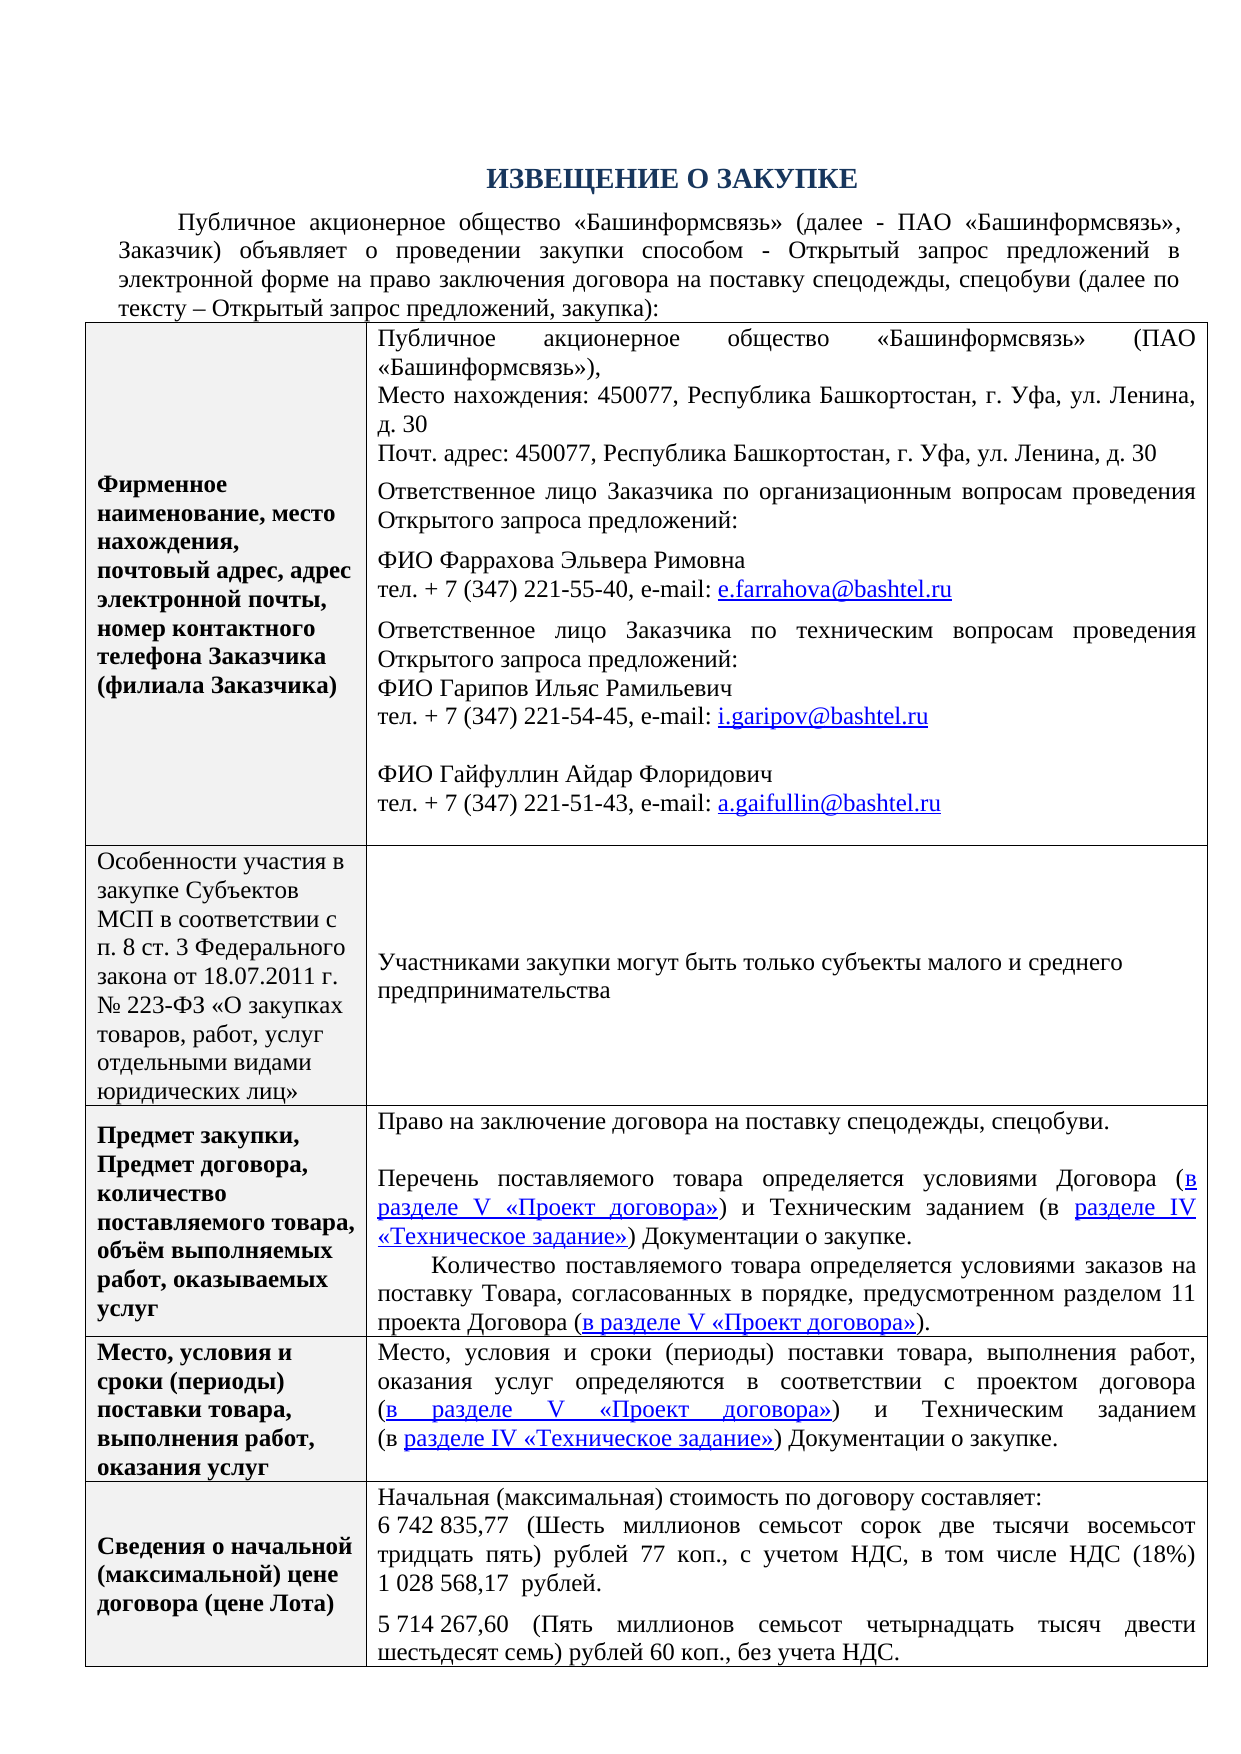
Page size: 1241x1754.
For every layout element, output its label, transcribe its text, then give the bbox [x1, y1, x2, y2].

text Публичное акционерное общество «Башинформсвязь» (далее - ПАО «Башинформсвязь», Заказчик) объявляет о проведении закупки способом - Открытый запрос предложений в электронной форме на право заключения договора на поставку спецодежды, спецобуви (далее по тексту – Открытый запрос предложений, закупка): [118, 207, 1181, 322]
table_cell Сведения о начальной (максимальной) цене договора (цене Лота) [86, 1482, 366, 1666]
text ИЗВЕЩЕНИЕ О ЗАКУПКЕ [163, 161, 1181, 195]
table_cell Предмет закупки, Предмет договора, количество поставляемого товара, объём выполняемых работ, оказываемых услуг [86, 1106, 366, 1336]
table_cell Начальная (максимальная) стоимость по договору составляет: 6 742 835,77 (Шесть миллионов семьсот сорок две тысячи восемьсот тридцать пять) рублей 77 коп., с учетом НДС, в том числе НДС (18%) 1 028 568,17 рублей. 5 714 267,60 (Пять миллионов семьсот четырнадцать тысяч двести шестьдесят семь) рублей 60 коп., без учета НДС. [367, 1482, 1207, 1666]
table_cell Особенности участия в закупке Субъектов МСП в соответствии с п. 8 ст. 3 Федерального закона от 18.07.2011 г. № 223-ФЗ «О закупках товаров, работ, услуг отдельными видами юридических лиц» [86, 846, 366, 1105]
table_header Фирменное наименование, место нахождения, почтовый адрес, адрес электронной почты, номер контактного телефона Заказчика (филиала Заказчика) [86, 323, 366, 845]
table_cell Участниками закупки могут быть только субъекты малого и среднего предпринимательства [367, 846, 1207, 1105]
table_cell Место, условия и сроки (периоды) поставки товара, выполнения работ, оказания услуг определяются в соответствии с проектом договора (в разделе V «Проект договора») и Техническим заданием (в разделе IV «Техническое задание») Документации о закупке. [367, 1337, 1207, 1481]
table_cell Место, условия и сроки (периоды) поставки товара, выполнения работ, оказания услуг [86, 1337, 366, 1481]
table_header Публичное акционерное общество «Башинформсвязь» (ПАО «Башинформсвязь»), Место нахождения: 450077, Республика Башкортостан, г. Уфа, ул. Ленина, д. 30 Почт. адрес: 450077, Республика Башкортостан, г. Уфа, ул. Ленина, д. 30 Ответственное лицо Заказчика по организационным вопросам проведения Открытого запроса предложений: ФИО Фаррахова Эльвера Римовна тел. + 7 (347) 221-55-40, e-mail: e.farrahova@bashtel.ru Ответственное лицо Заказчика по техническим вопросам проведения Открытого запроса предложений: ФИО Гарипов Ильяс Рамильевич тел. + 7 (347) 221-54-45, e-mail: i.garipov@bashtel.ru ФИО Гайфуллин Айдар Флоридович тел. + 7 (347) 221-51-43, e-mail: a.gaifullin@bashtel.ru [367, 323, 1207, 845]
table_cell Право на заключение договора на поставку спецодежды, спецобуви. Перечень поставляемого товара определяется условиями Договора (в разделе V «Проект договора») и Техническим заданием (в разделе IV «Техническое задание») Документации о закупке. Количество поставляемого товара определяется условиями заказов на поставку Товара, согласованных в порядке, предусмотренном разделом 11 проекта Договора (в разделе V «Проект договора»). [367, 1106, 1207, 1336]
